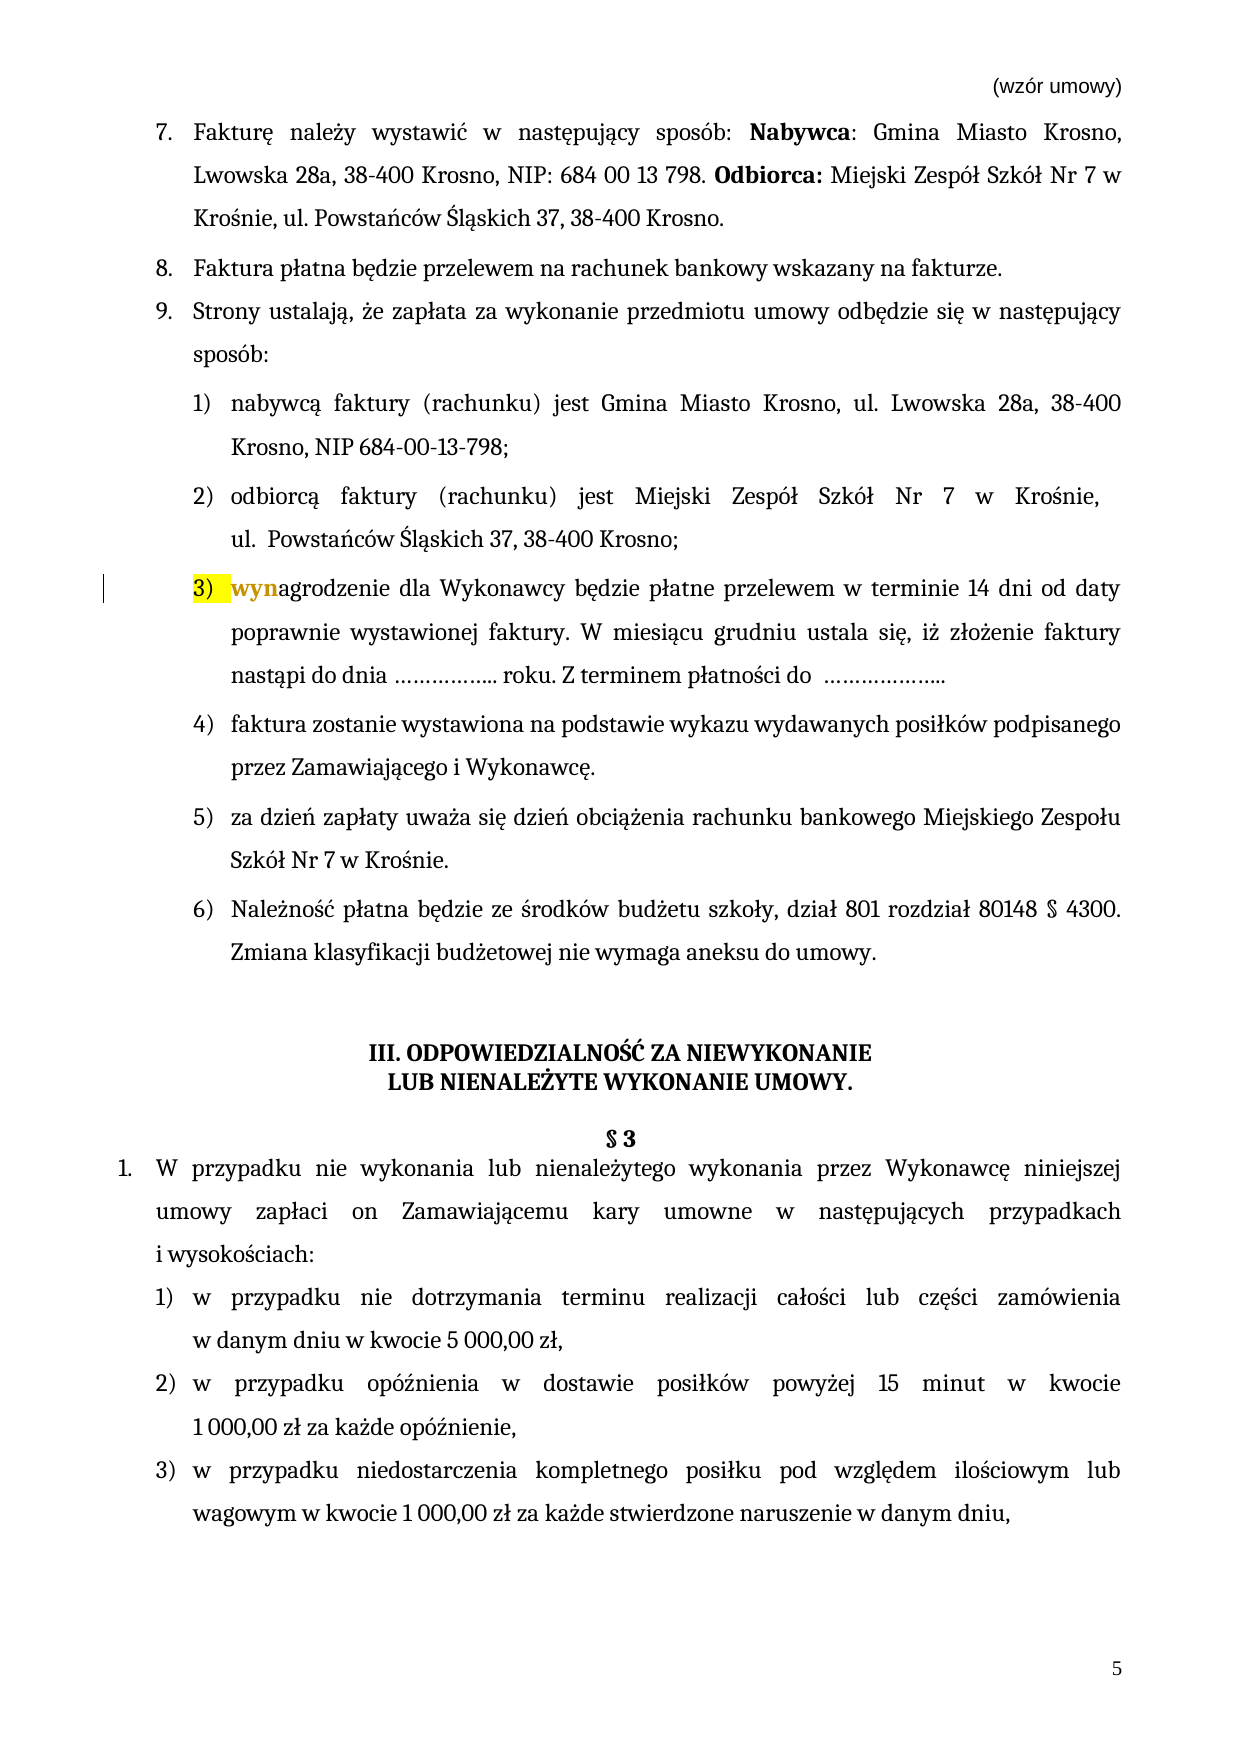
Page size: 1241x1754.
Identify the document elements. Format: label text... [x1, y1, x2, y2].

text LUB NIENALEŻYTE WYKONANIE UMOWY. [118, 1067, 1122, 1096]
list Fakturę należy wystawić w następujący sposób: Nabywca: Gmina Miasto Krosno, Lwowska 28a, 38-400 Krosno, NIP: 684 00 13 798. Odbiorca: Miejski Zespół Szkół Nr 7 w Krośnie, ul. Powstańców Śląskich 37, 38-400 Krosno. [156, 118, 1122, 233]
list w przypadku niedostarczenia kompletnego posiłku pod względem ilościowym lub wagowym w kwocie 1 000,00 zł za każde stwierdzone naruszenie w danym dniu, [156, 1456, 1122, 1527]
list Należność płatna będzie ze środków budżetu szkoły, dział 801 rozdział 80148 § 4300. Zmiana klasyfikacji budżetowej nie wymaga aneksu do umowy. [193, 895, 1122, 967]
list Strony ustalają, że zapłata za wykonanie przedmiotu umowy odbędzie się w następujący sposób: [156, 297, 1122, 369]
list w przypadku nie dotrzymania terminu realizacji całości lub części zamówienia w danym dniu w kwocie 5 000,00 zł, [156, 1283, 1122, 1355]
list odbiorcą faktury (rachunku) jest Miejski Zespół Szkół Nr 7 w Krośnie, ul. Powstańców Śląskich 37, 38-400 Krosno; [193, 482, 1122, 554]
list wynagrodzenie dla Wykonawcy będzie płatne przelewem w terminie 14 dni od daty poprawnie wystawionej faktury. W miesiącu grudniu ustala się, iż złożenie faktury nastąpi do dnia …………….. roku. Z terminem płatności do ……………….. [193, 574, 1122, 689]
text § 3 [118, 1125, 1122, 1154]
list za dzień zapłaty uważa się dzień obciążenia rachunku bankowego Miejskiego Zespołu Szkół Nr 7 w Krośnie. [193, 802, 1122, 874]
text III. ODPOWIEDZIALNOŚĆ ZA NIEWYKONANIE [118, 1039, 1122, 1067]
list faktura zostanie wystawiona na podstawie wykazu wydawanych posiłków podpisanego przez Zamawiającego i Wykonawcę. [193, 710, 1122, 782]
list W przypadku nie wykonania lub nienależytego wykonania przez Wykonawcę niniejszej umowy zapłaci on Zamawiającemu kary umowne w następujących przypadkach i wysokościach: [118, 1154, 1122, 1269]
list nabywcą faktury (rachunku) jest Gmina Miasto Krosno, ul. Lwowska 28a, 38-400 Krosno, NIP 684-00-13-798; [193, 389, 1122, 461]
list w przypadku opóźnienia w dostawie posiłków powyżej 15 minut w kwocie 1 000,00 zł za każde opóźnienie, [156, 1369, 1122, 1441]
list Faktura płatna będzie przelewem na rachunek bankowy wskazany na fakturze. [156, 254, 1122, 282]
